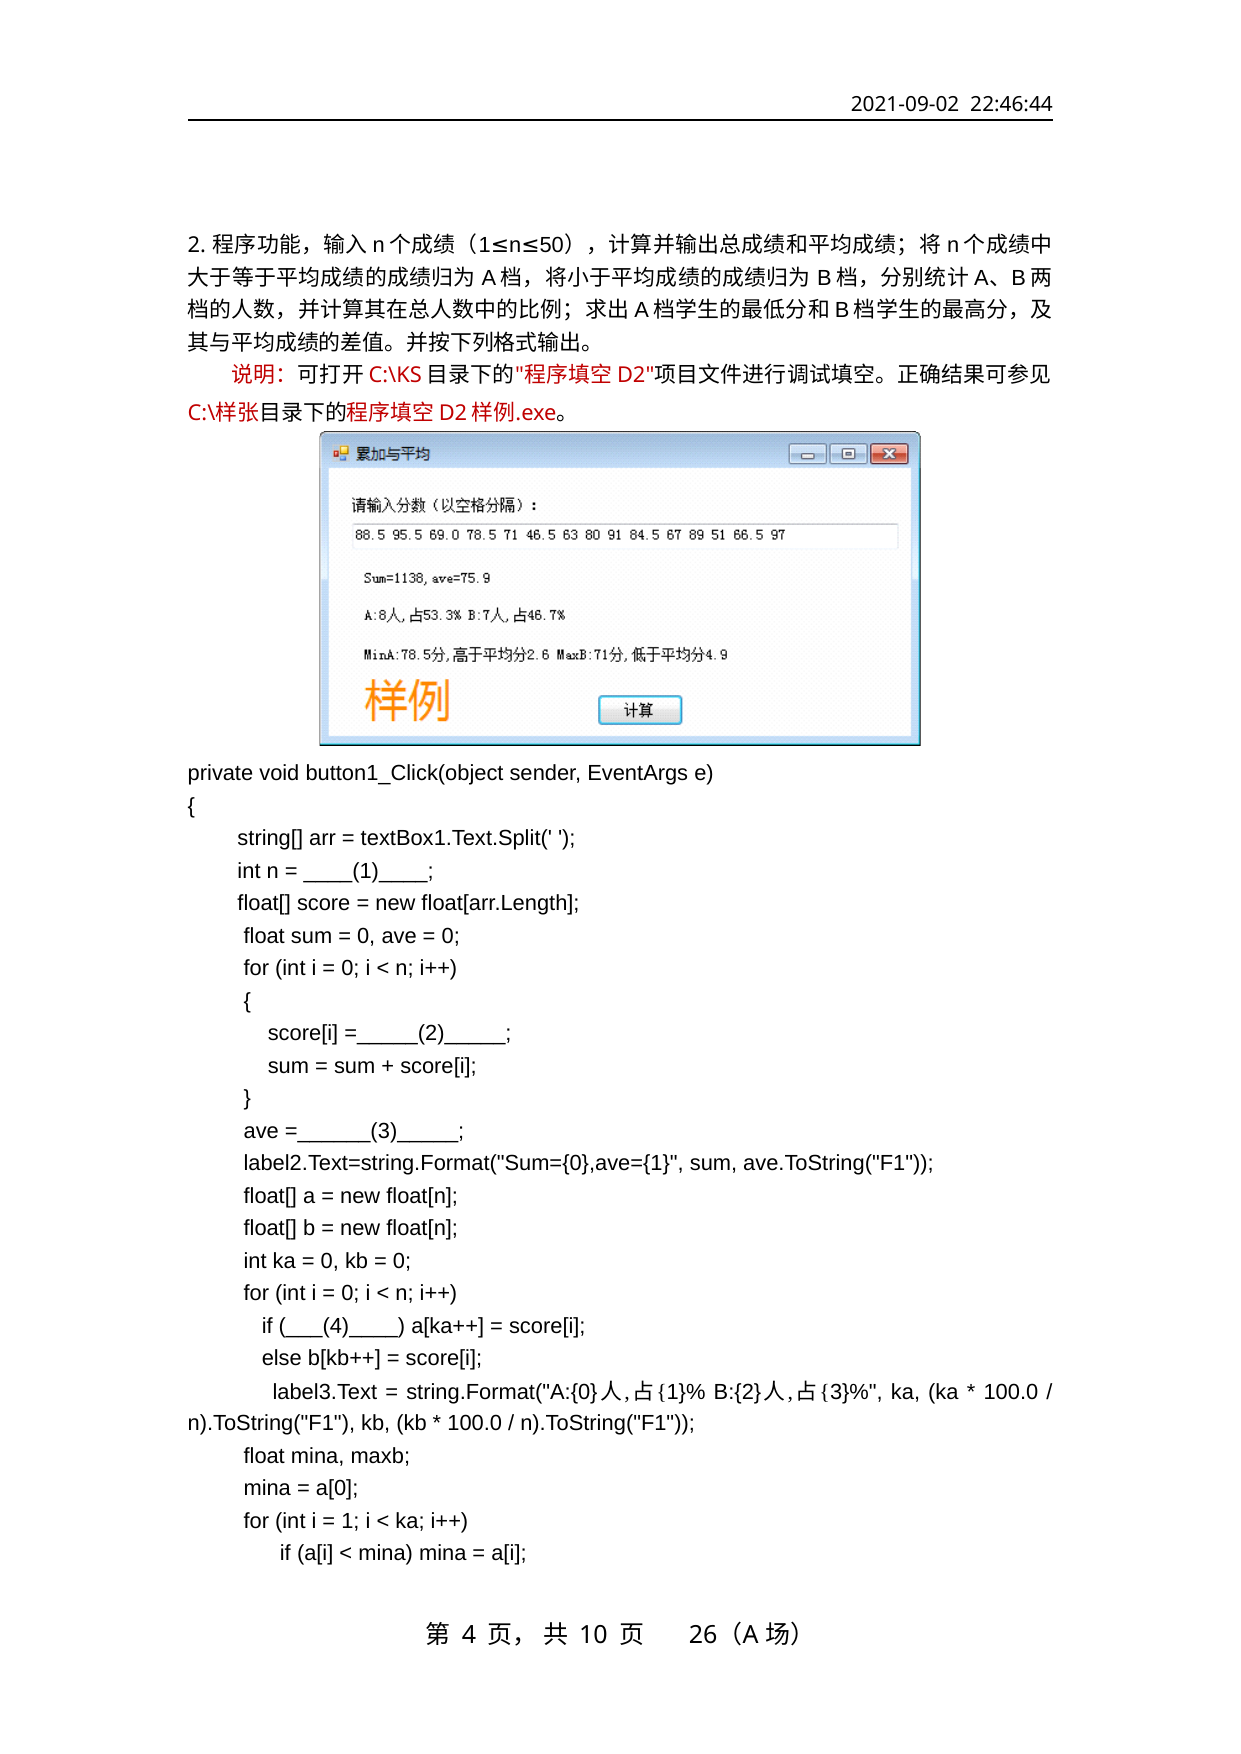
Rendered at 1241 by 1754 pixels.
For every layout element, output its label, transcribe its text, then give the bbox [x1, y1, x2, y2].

text 2. 程序功能，输入n个成绩（1≤n≤50），计算并输出总成绩和平均成绩；将n个成绩中大于等于平均成绩的成绩归为A档，将小于平均成绩的成绩归为B档，分别统计A、B两档的人数，并计算其在总人数中的比例；求出A档学生的最低分和B档学生的最高分，及其与平均成绩的差值。并按下列格式输出。 [187, 227, 1053, 357]
text string[] arr = textBox1.Text.Split(' '); [187, 821, 1053, 854]
text float[] score = new float[arr.Length]; [187, 886, 1053, 919]
text label2.Text=string.Format("Sum={0},ave={1}", sum, ave.ToString("F1")); [187, 1146, 1053, 1179]
text float sum = 0, ave = 0; [187, 919, 1053, 951]
text private void button1_Click(object sender, EventArgs e) [187, 756, 1053, 789]
text 说明：可打开C:\KS目录下的"程序填空D2"项目文件进行调试填空。正确结果可参见C:\样张目录下的程序填空D2样例.exe。 [187, 357, 1053, 427]
text score[i] =_____(2)_____; [187, 1016, 1053, 1049]
picture [319, 431, 921, 746]
text float[] b = new float[n]; [187, 1211, 1053, 1244]
text int n = ____(1)____; [187, 854, 1053, 886]
text for (int i = 0; i < n; i++) [187, 951, 1053, 984]
text float[] a = new float[n]; [187, 1179, 1053, 1211]
text } [187, 1081, 1053, 1114]
text if (___(4)____) a[ka++] = score[i]; [187, 1309, 1053, 1341]
text ave =______(3)_____; [187, 1114, 1053, 1146]
text { [187, 789, 1053, 821]
text { [187, 984, 1053, 1016]
text if (a[i] < mina) mina = a[i]; [187, 1536, 1053, 1569]
text int ka = 0, kb = 0; [187, 1244, 1053, 1276]
text float mina, maxb; [187, 1439, 1053, 1471]
text else b[kb++] = score[i]; [187, 1341, 1053, 1374]
text for (int i = 1; i < ka; i++) [187, 1504, 1053, 1536]
text for (int i = 0; i < n; i++) [187, 1276, 1053, 1309]
text sum = sum + score[i]; [187, 1049, 1053, 1081]
text mina = a[0]; [187, 1471, 1053, 1504]
text label3.Text = string.Format("A:{0}人,占{1}% B:{2}人,占{3}%", ka, (ka * 100.0 / n).ToString("F1"), kb, (kb * 100.0 / n).ToString("F1")); [187, 1374, 1053, 1439]
